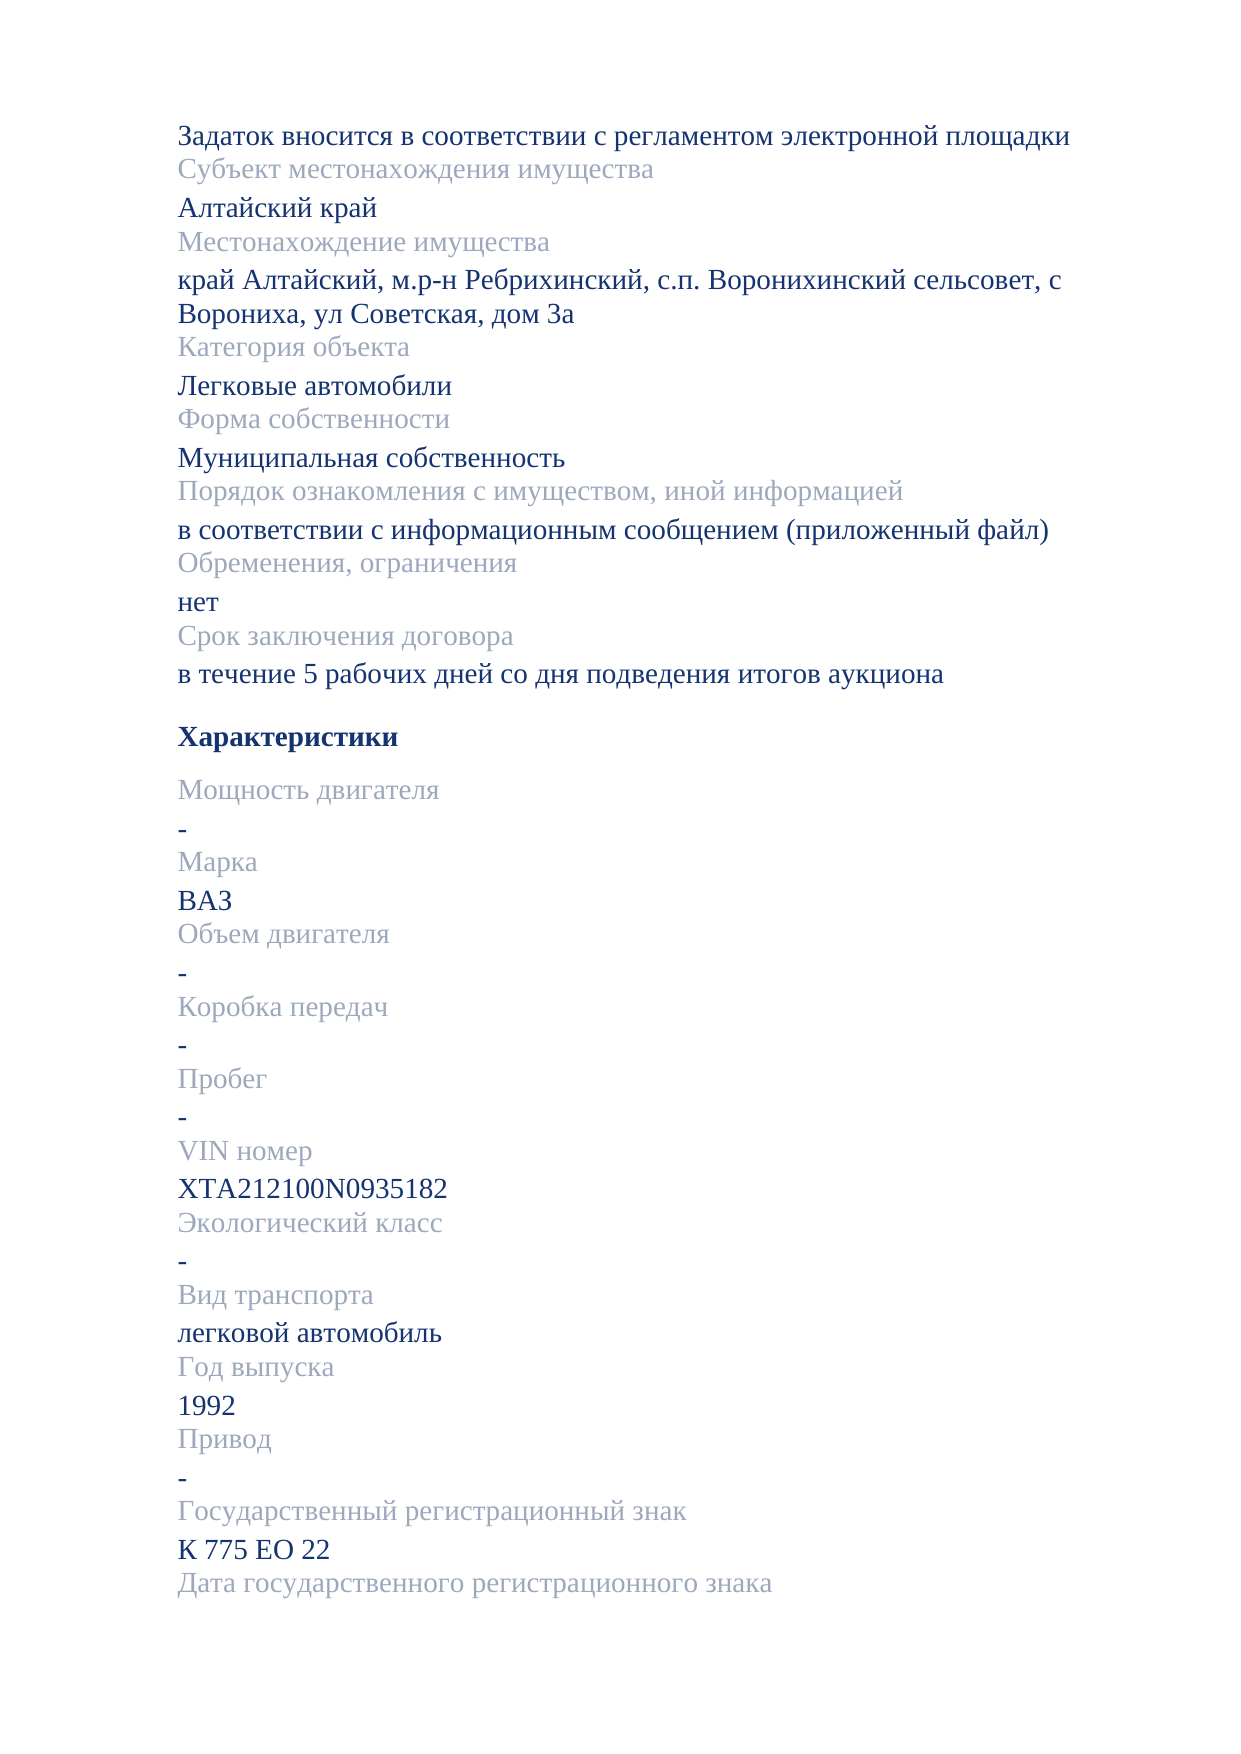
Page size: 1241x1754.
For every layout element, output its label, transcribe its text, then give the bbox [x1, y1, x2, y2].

text Объем двигателя [177, 917, 1152, 950]
text VIN номер [177, 1133, 1152, 1166]
text - [177, 1099, 1152, 1133]
text Легковые автомобили [177, 368, 1152, 401]
text Муниципальная собственность [177, 440, 1152, 473]
text легковой автомобиль [177, 1316, 1152, 1349]
text Местонахождение имущества [177, 224, 1152, 257]
text Категория объекта [177, 329, 1152, 363]
text Срок заключения договора [177, 618, 1152, 651]
text К 775 ЕО 22 [177, 1532, 1152, 1565]
text Порядок ознакомления с имуществом, иной информацией [177, 473, 1152, 507]
text Характеристики [177, 719, 1152, 752]
text - [177, 955, 1152, 989]
text Задаток вносится в соответствии с регламентом электронной площадки [177, 118, 1152, 152]
text - [177, 1460, 1152, 1493]
text - [177, 811, 1152, 844]
text Форма собственности [177, 401, 1152, 435]
text Дата государственного регистрационного знака [177, 1565, 1152, 1599]
text Алтайский край [177, 190, 1152, 224]
text в течение 5 рабочих дней со дня подведения итогов аукциона [177, 656, 1152, 690]
text Мощность двигателя [177, 772, 1152, 806]
text Год выпуска [177, 1349, 1152, 1383]
text XTA212100N0935182 [177, 1171, 1152, 1205]
text - [177, 1027, 1152, 1061]
text Марка [177, 844, 1152, 878]
text Субъект местонахождения имущества [177, 152, 1152, 185]
text - [177, 1243, 1152, 1277]
text 1992 [177, 1388, 1152, 1421]
text край Алтайский, м.р-н Ребрихинский, с.п. Воронихинский сельсовет, с Ворониха, ул Советская, дом 3а [177, 262, 1152, 329]
text Привод [177, 1421, 1152, 1455]
text нет [177, 584, 1152, 618]
text Вид транспорта [177, 1277, 1152, 1311]
text Экологический класс [177, 1205, 1152, 1238]
text ВАЗ [177, 883, 1152, 917]
text Обременения, ограничения [177, 546, 1152, 579]
text в соответствии с информационным сообщением (приложенный файл) [177, 512, 1152, 546]
text Коробка передач [177, 989, 1152, 1022]
text Пробег [177, 1061, 1152, 1094]
text Государственный регистрационный знак [177, 1493, 1152, 1527]
